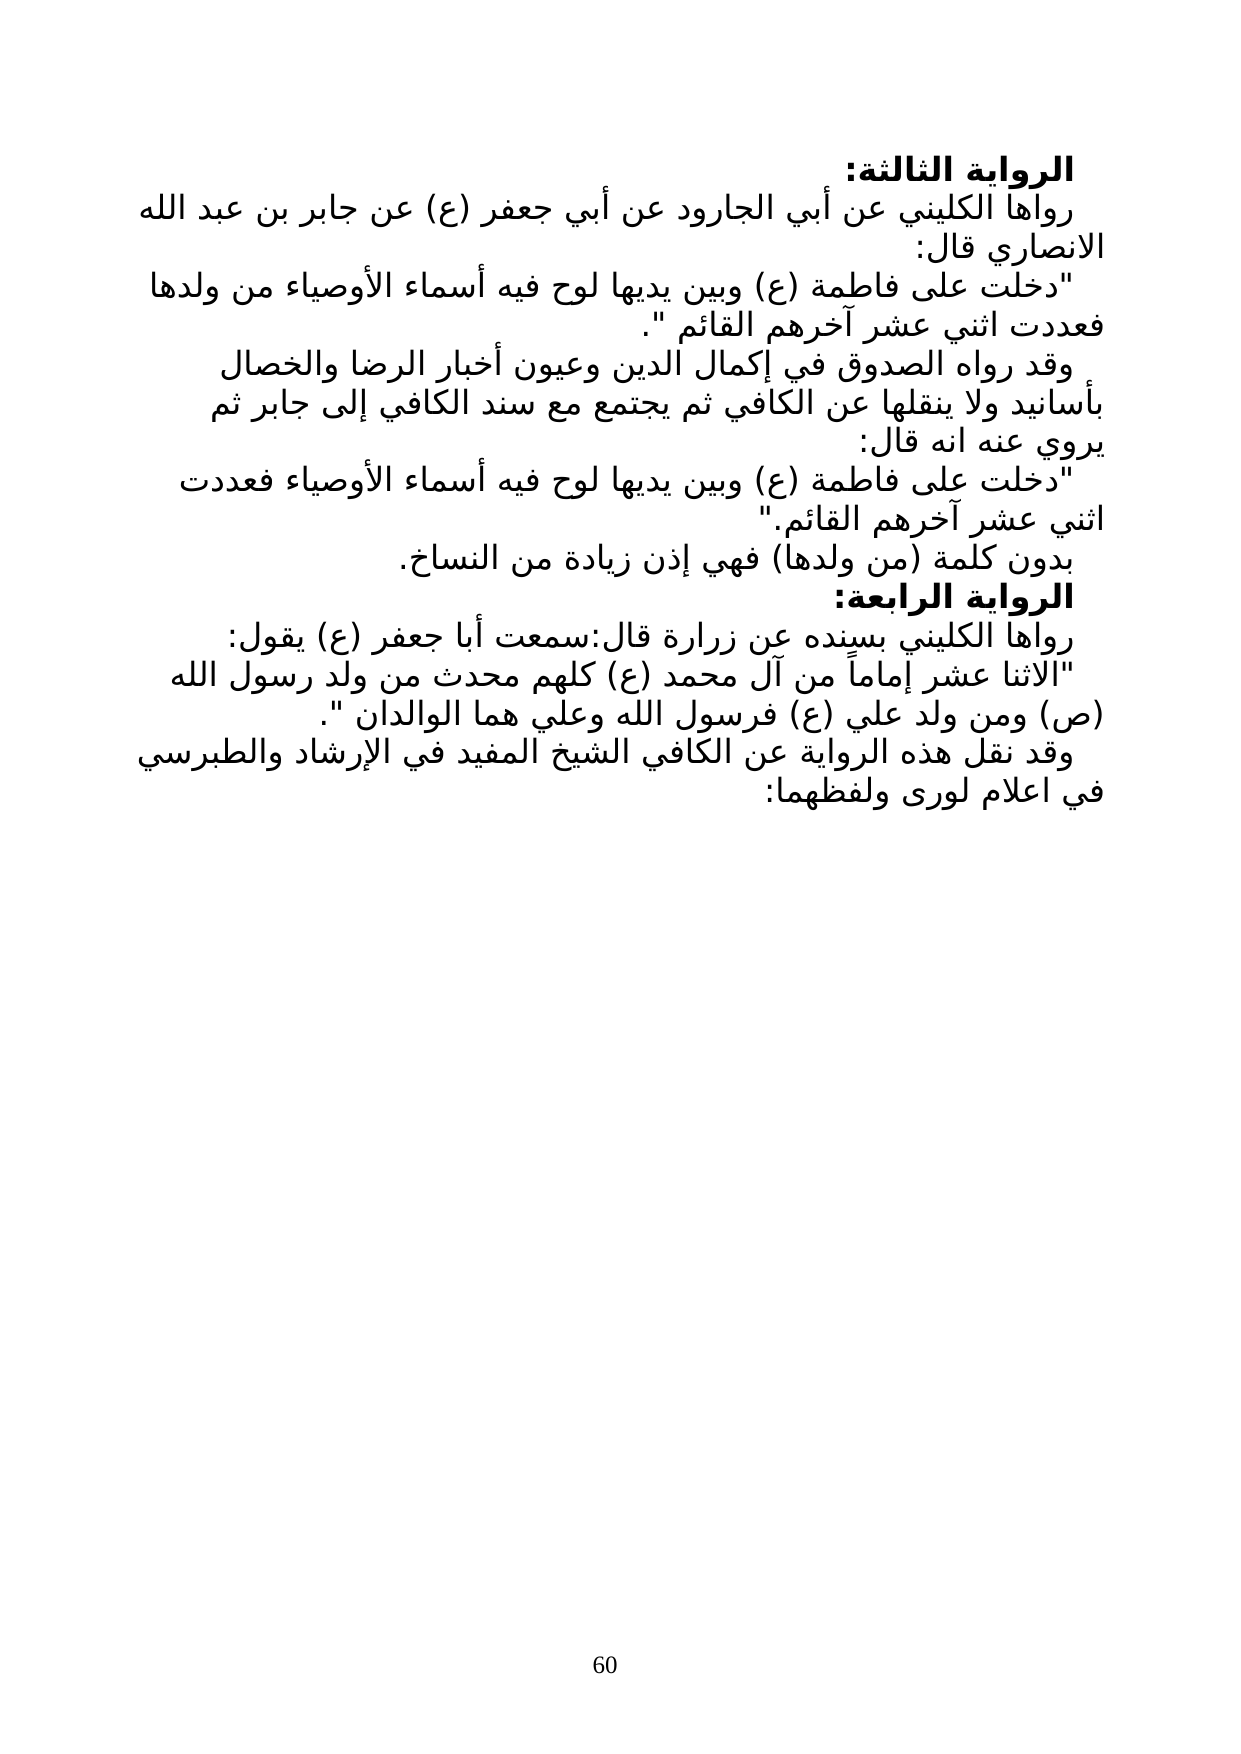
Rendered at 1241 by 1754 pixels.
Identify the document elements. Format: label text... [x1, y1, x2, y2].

text "الاثنا عشر إماماً من آل محمد (ع) كلهم محدث من ولد رسول الله (ص) ومن ولد علي (ع) فرسول الله وعلي هما الوالدان ". [135, 655, 1105, 733]
text الرواية الثالثة: [135, 150, 1105, 189]
text رواها الكليني بسنده عن زرارة قال:سمعت أبا جعفر (ع) يقول: [135, 616, 1105, 655]
text بدون كلمة (من ولدها) فهي إذن زيادة من النساخ. [135, 538, 1105, 577]
text الرواية الرابعة: [135, 577, 1105, 616]
text رواها الكليني عن أبي الجارود عن أبي جعفر (ع) عن جابر بن عبد الله الانصاري قال: [135, 189, 1105, 267]
text وقد رواه الصدوق في إكمال الدين وعيون أخبار الرضا والخصال بأسانيد ولا ينقلها عن الكافي ثم يجتمع مع سند الكافي إلى جابر ثم يروي عنه انه قال: [135, 344, 1105, 461]
text "دخلت على فاطمة (ع) وبين يديها لوح فيه أسماء الأوصياء فعددت اثني عشر آخرهم القائم." [135, 461, 1105, 538]
text "دخلت على فاطمة (ع) وبين يديها لوح فيه أسماء الأوصياء من ولدها فعددت اثني عشر آخرهم القائم ". [135, 267, 1105, 344]
text وقد نقل هذه الرواية عن الكافي الشيخ المفيد في الإرشاد والطبرسي في اعلام لورى ولفظهما: [135, 733, 1105, 811]
